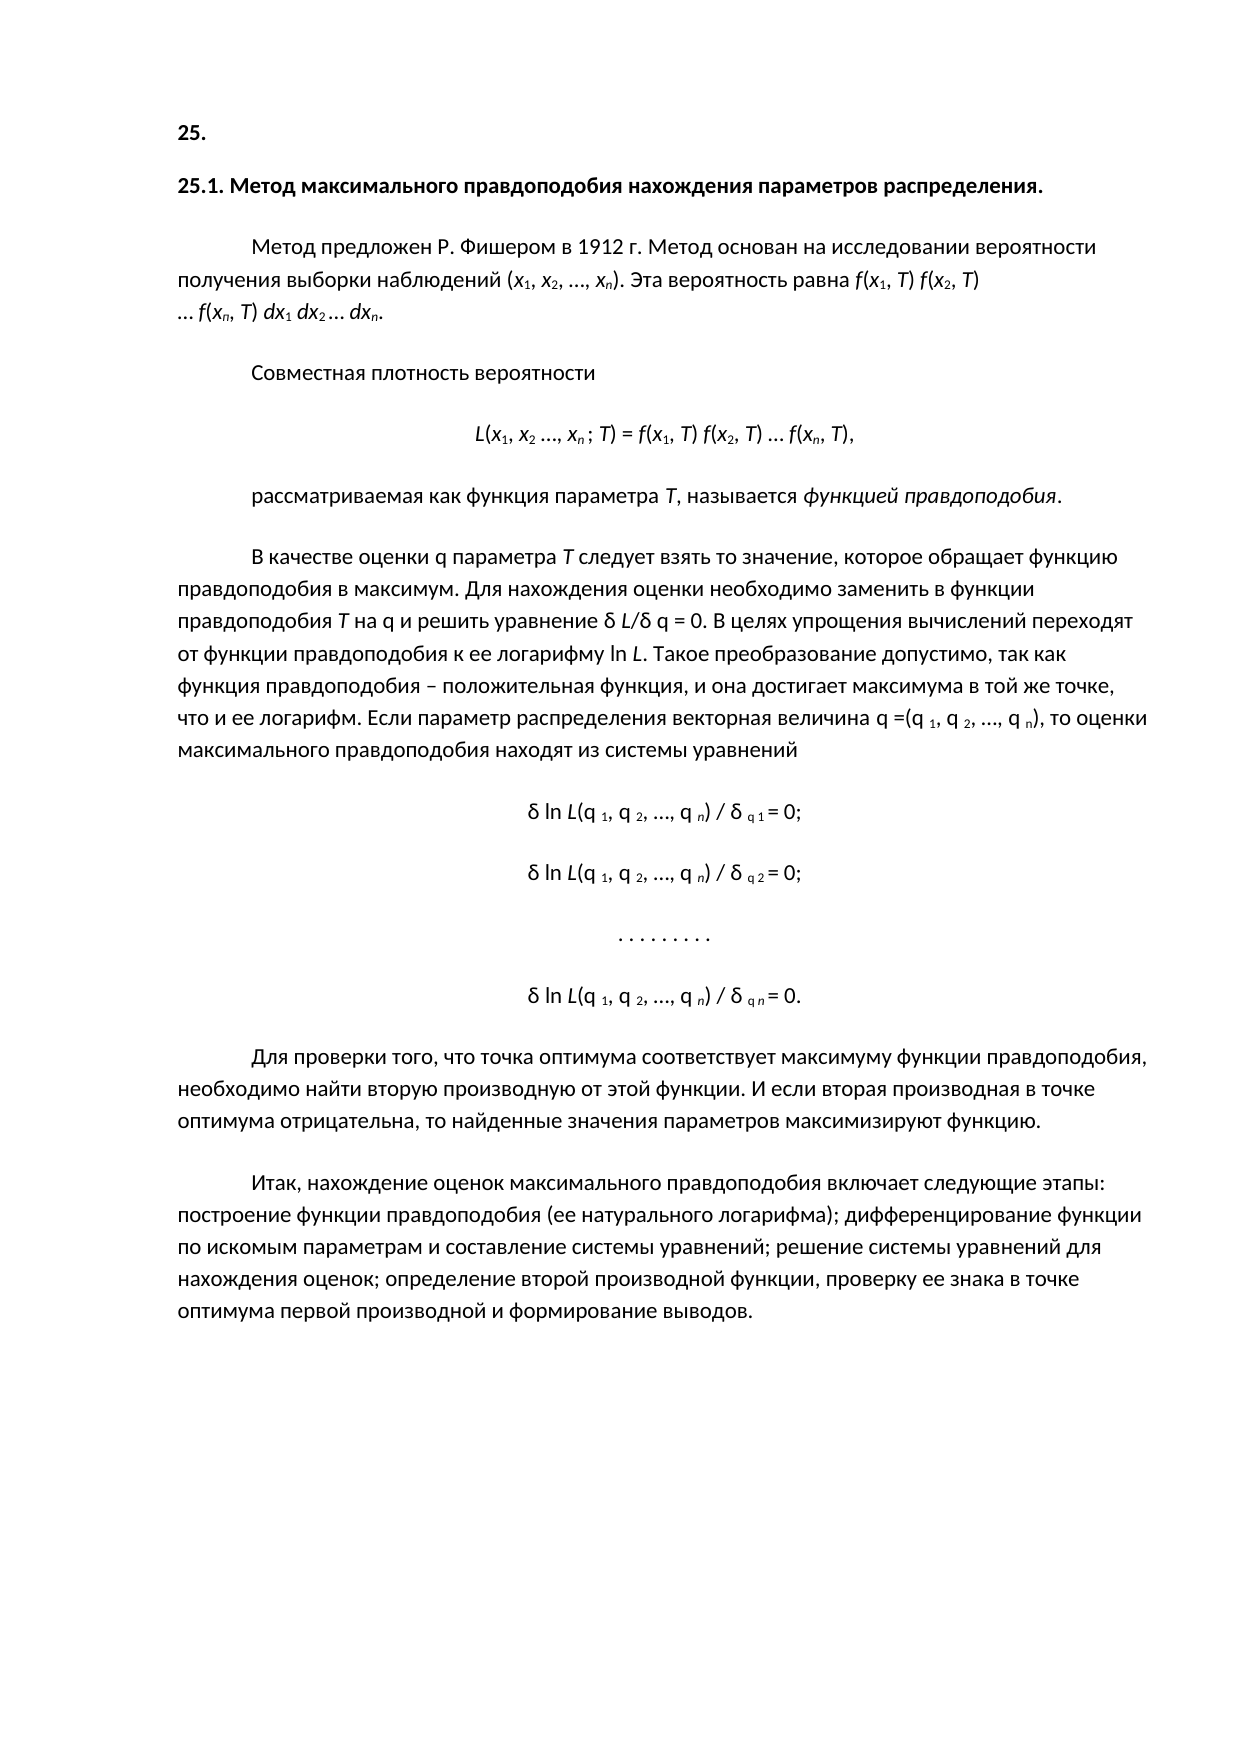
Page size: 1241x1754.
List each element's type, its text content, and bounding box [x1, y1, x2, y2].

text 25.1. Метод максимального правдоподобия нахождения параметров распределения. [177, 171, 1152, 199]
text В качестве оценки q параметра T следует взять то значение, которое обращает функцию правдоподобия в максимум. Для нахождения оценки необходимо заменить в функции правдоподобия Т на q и решить уравнение δ L/δ q = 0. В целях упрощения вычислений переходят от функции правдоподобия к ее логарифму ln L. Такое преобразование допустимо, так как функция правдоподобия – положительная функция, и она достигает максимума в той же точке, что и ее логарифм. Если параметр распределения векторная величина q =(q 1, q 2, …, q n), то оценки максимального правдоподобия находят из системы уравнений [177, 542, 1152, 763]
text δ ln L(q 1, q 2, …, q n) / δ q 2 = 0; [177, 858, 1152, 886]
text Итак, нахождение оценок максимального правдоподобия включает следующие этапы: построение функции правдоподобия (ее натурального логарифма); дифференцирование функции по искомым параметрам и составление системы уравнений; решение системы уравнений для нахождения оценок; определение второй производной функции, проверку ее знака в точке оптимума первой производной и формирование выводов. [177, 1168, 1152, 1325]
text δ ln L(q 1, q 2, …, q n) / δ q n = 0. [177, 981, 1152, 1009]
text Совместная плотность вероятности [177, 358, 1152, 386]
text Метод предложен Р. Фишером в 1912 г. Метод основан на исследовании вероятности получения выборки наблюдений (x1, x2, …, xn). Эта вероятность равна f(х1, T) f(х2, T) … f(хп, T) dx1 dx2 … dxn. [177, 232, 1152, 325]
text L(х1, х2 …, хn ; T) = f(х1, T) f(х2, T) … f(хn, T), [177, 419, 1152, 448]
text Для проверки того, что точка оптимума соответствует максимуму функции правдоподобия, необходимо найти вторую производную от этой функции. И если вторая производная в точке оптимума отрицательна, то найденные значения параметров максимизируют функцию. [177, 1042, 1152, 1134]
text δ ln L(q 1, q 2, …, q n) / δ q 1 = 0; [177, 797, 1152, 825]
text 25. [177, 118, 1152, 146]
text . . . . . . . . . [177, 919, 1152, 947]
text рассматриваемая как функция параметра T, называется функцией правдоподобия. [177, 481, 1152, 509]
